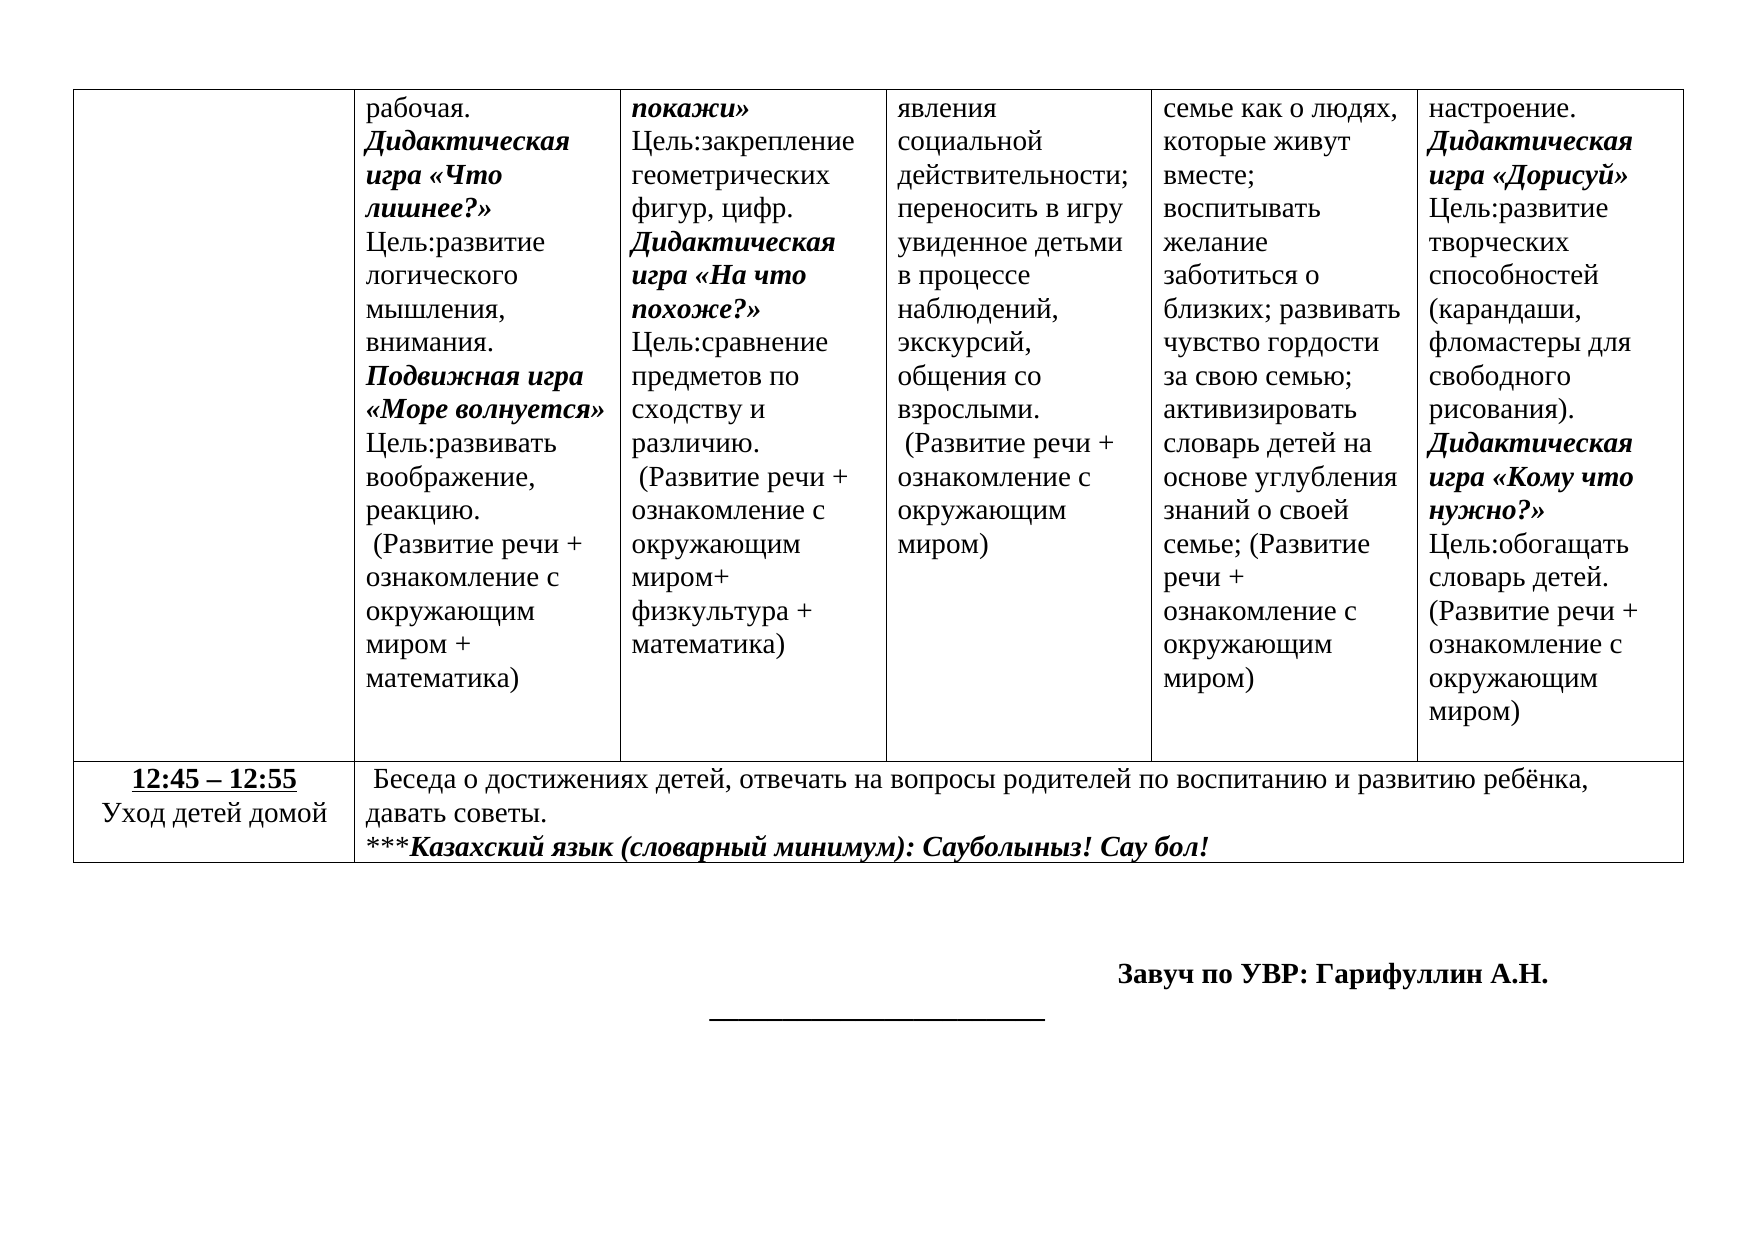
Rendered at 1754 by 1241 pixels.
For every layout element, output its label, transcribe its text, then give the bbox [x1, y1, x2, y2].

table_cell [621, 90, 886, 761]
text Завуч по УВР: Гарифуллин А.Н. _______________________ [118, 956, 1636, 1023]
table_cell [1418, 90, 1683, 761]
table_cell Беседа о достижениях детей, отвечать на вопросы родителей по воспитанию и развитию ребёнка, давать советы. ***Казахский язык (словарный минимум): Сауболыныз! Сау бол! [355, 762, 1683, 862]
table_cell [355, 90, 620, 761]
table_cell 12:45 – 12:55 Уход детей домой [74, 762, 354, 862]
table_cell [1152, 90, 1417, 761]
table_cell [887, 90, 1151, 761]
